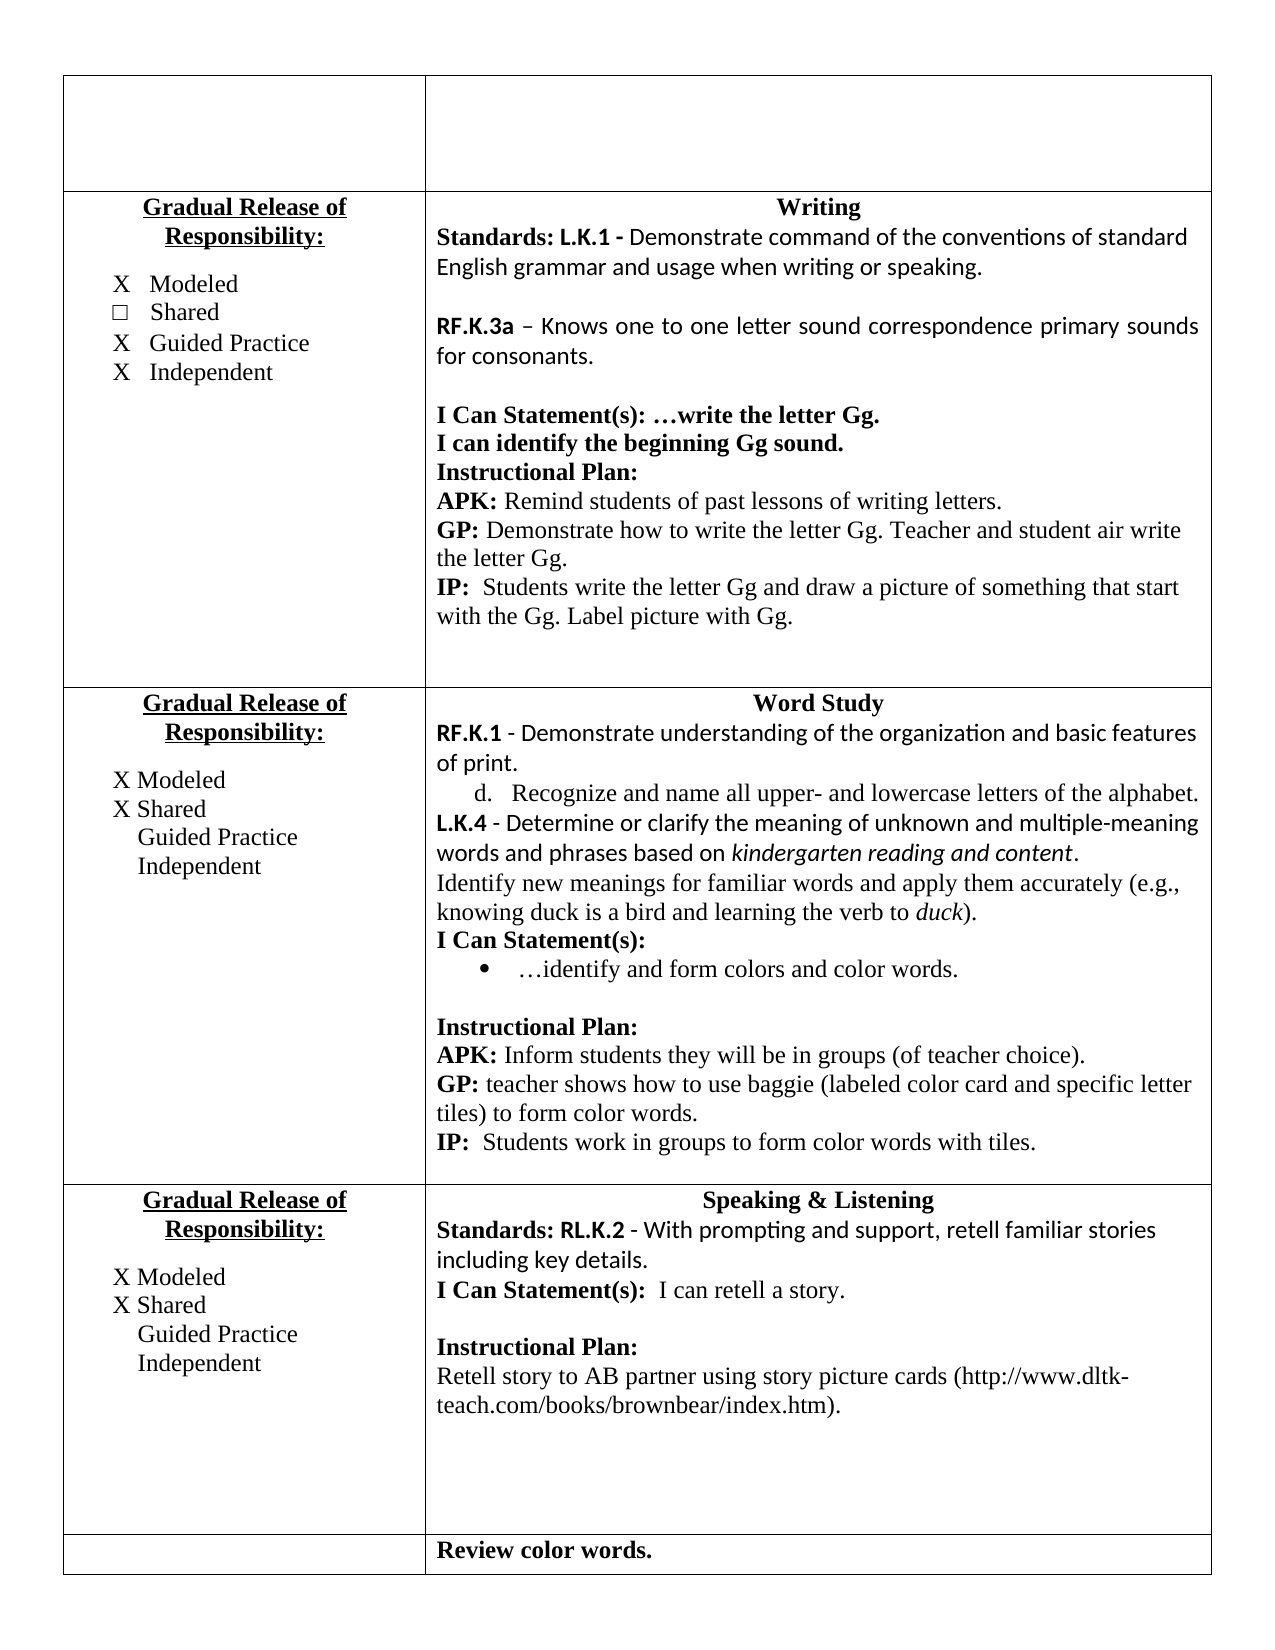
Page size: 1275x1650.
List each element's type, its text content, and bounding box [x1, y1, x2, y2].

table_cell Writing Standards: L.K.1 - Demonstrate command of the conventions of standard English grammar and usage when writing or speaking. RF.K.3a – Knows one to one letter sound correspondence primary sounds for consonants. I Can Statement(s): …write the letter Gg. I can identify the beginning Gg sound. Instructional Plan: APK: Remind students of past lessons of writing letters. GP: Demonstrate how to write the letter Gg. Teacher and student air write the letter Gg. IP: Students write the letter Gg and draw a picture of something that start with the Gg. Label picture with Gg. [426, 192, 1211, 687]
table_cell Gradual Release of Responsibility: X Modeled X Shared Guided Practice Independent [64, 1185, 425, 1534]
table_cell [64, 76, 425, 191]
table_cell Speaking & Listening Standards: RL.K.2 - With prompting and support, retell familiar stories including key details. I Can Statement(s): I can retell a story. Instructional Plan: Retell story to AB partner using story picture cards (http://www.dltk-teach.com/books/brownbear/index.htm). [426, 1185, 1211, 1534]
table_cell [426, 76, 1211, 191]
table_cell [426, 1535, 1211, 1574]
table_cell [64, 1535, 425, 1574]
table_cell Gradual Release of Responsibility: X Modeled X Shared Guided Practice Independent [64, 688, 425, 1184]
table_cell Word Study RF.K.1 - Demonstrate understanding of the organization and basic features of print. Recognize and name all upper- and lowercase letters of the alphabet. L.K.4 - Determine or clarify the meaning of unknown and multiple-meaning words and phrases based on kindergarten reading and content. Identify new meanings for familiar words and apply them accurately (e.g., knowing duck is a bird and learning the verb to duck). I Can Statement(s): …identify and form colors and color words. Instructional Plan: APK: Inform students they will be in groups (of teacher choice). GP: teacher shows how to use baggie (labeled color card and specific letter tiles) to form color words. IP: Students work in groups to form color words with tiles. [426, 688, 1211, 1184]
table_cell Gradual Release of Responsibility: X Modeled Shared X Guided Practice X Independent [64, 192, 425, 687]
